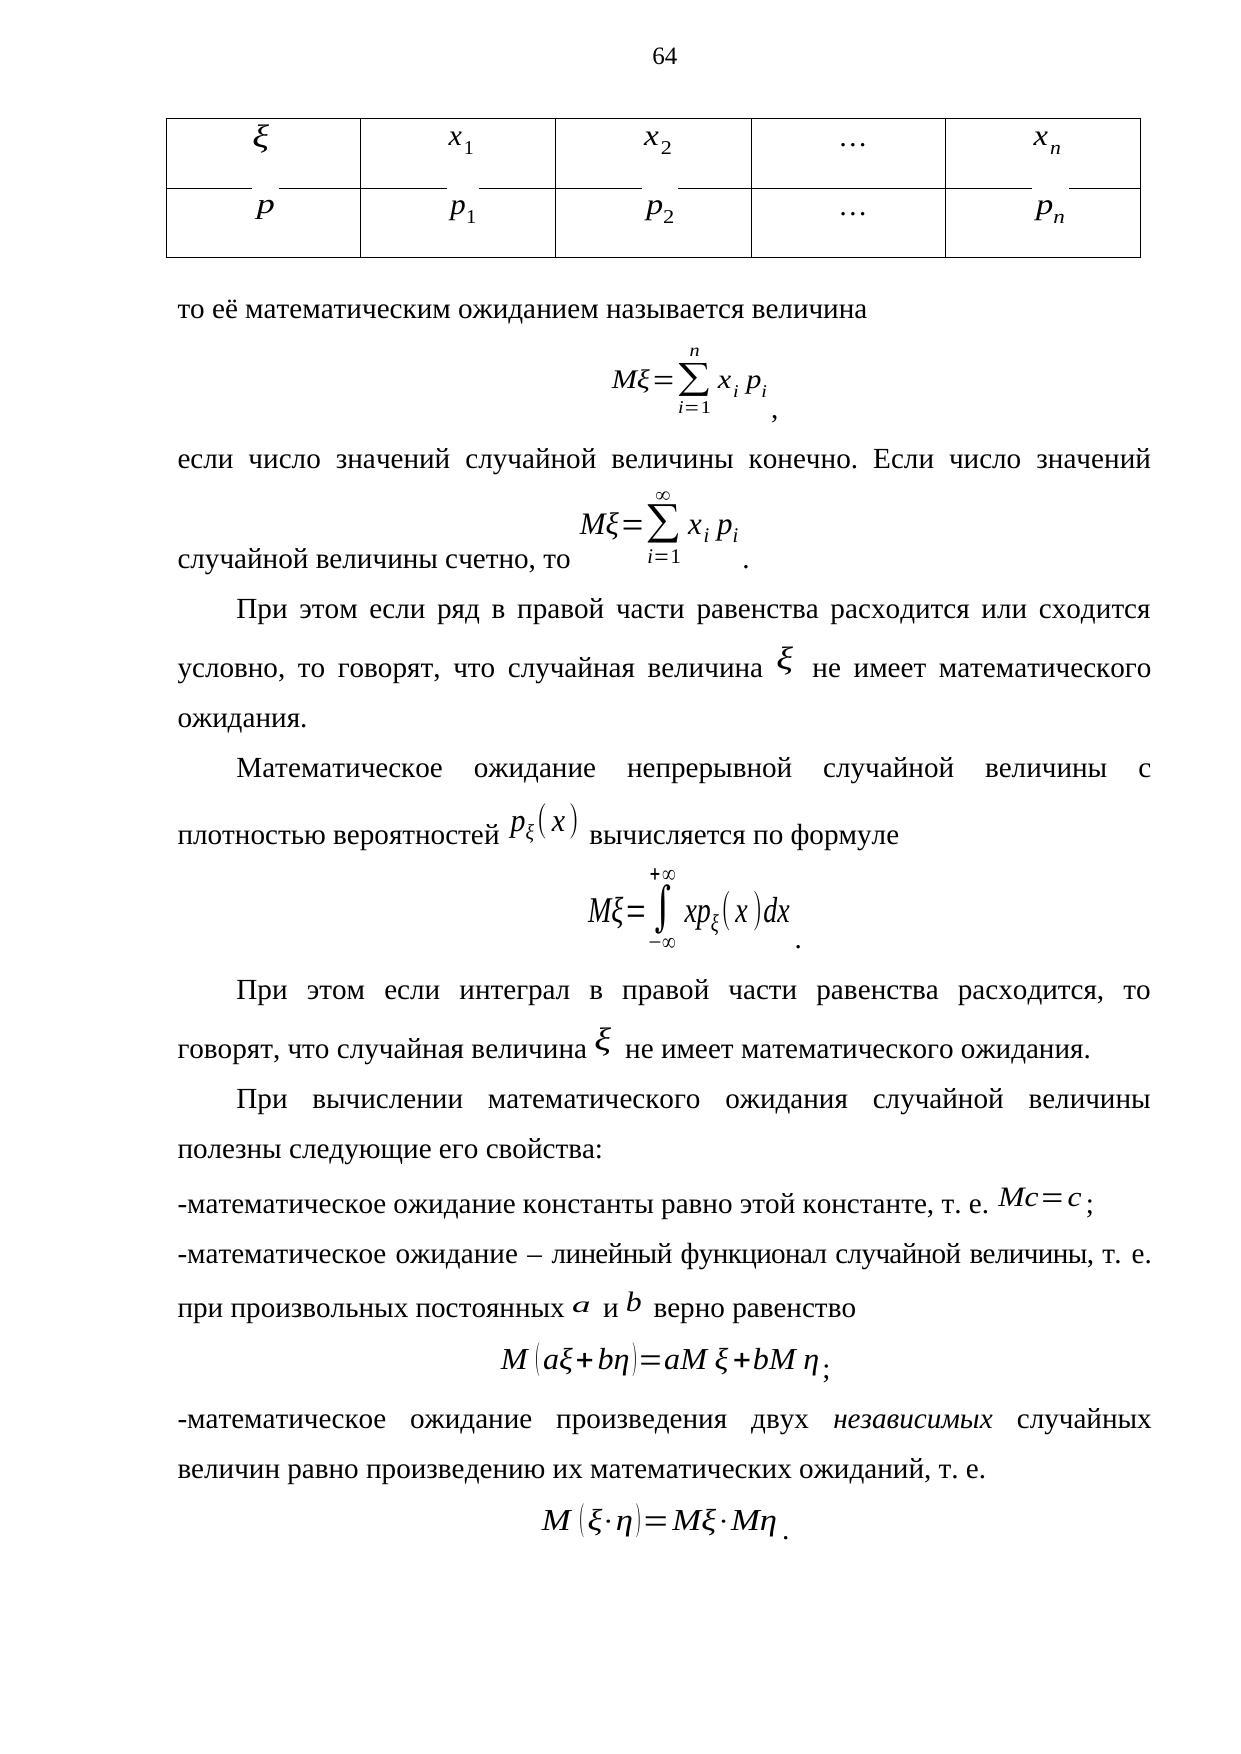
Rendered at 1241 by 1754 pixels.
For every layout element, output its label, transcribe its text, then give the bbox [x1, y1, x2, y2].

list . [177, 868, 1152, 955]
text -математическое ожидание произведения двух независимых случайных величин равно произведению их математических ожиданий, т. е. [177, 1401, 1152, 1485]
table_header [361, 119, 555, 187]
text -математическое ожидание – линейный функционал случайной величины, т. е. при произвольных постоянных и верно равенство [177, 1236, 1152, 1324]
table_header [556, 119, 751, 187]
list При этом если интеграл в правой части равенства расходится, то говорят, что случайная величина не имеет математического ожидания. [177, 972, 1152, 1064]
table_cell [361, 189, 555, 257]
table_cell [946, 189, 1140, 257]
table_cell [556, 189, 751, 257]
list Математическое ожидание непрерывной случайной величины с плотностью вероятностей вычисляется по формуле [177, 751, 1152, 851]
text -математическое ожидание константы равно этой константе, т. е. ; [177, 1182, 1152, 1219]
table_cell [167, 189, 360, 257]
text ; [177, 1341, 1152, 1384]
table_header … [752, 119, 945, 187]
text . [177, 1502, 1152, 1546]
list При вычислении математического ожидания случайной величины полезны следующие его свойства: [177, 1081, 1152, 1165]
list При этом если ряд в правой части равенства расходится или сходится условно, то говорят, что случайная величина не имеет математического ожидания. [177, 591, 1152, 734]
table_header [946, 119, 1140, 187]
list , [177, 342, 1152, 424]
table_cell … [752, 189, 945, 257]
table_header [167, 119, 360, 187]
list то её математическим ожиданием называется величина [177, 291, 1152, 325]
list если число значений случайной величины конечно. Если число значений случайной величины счетно, то . [177, 441, 1152, 574]
